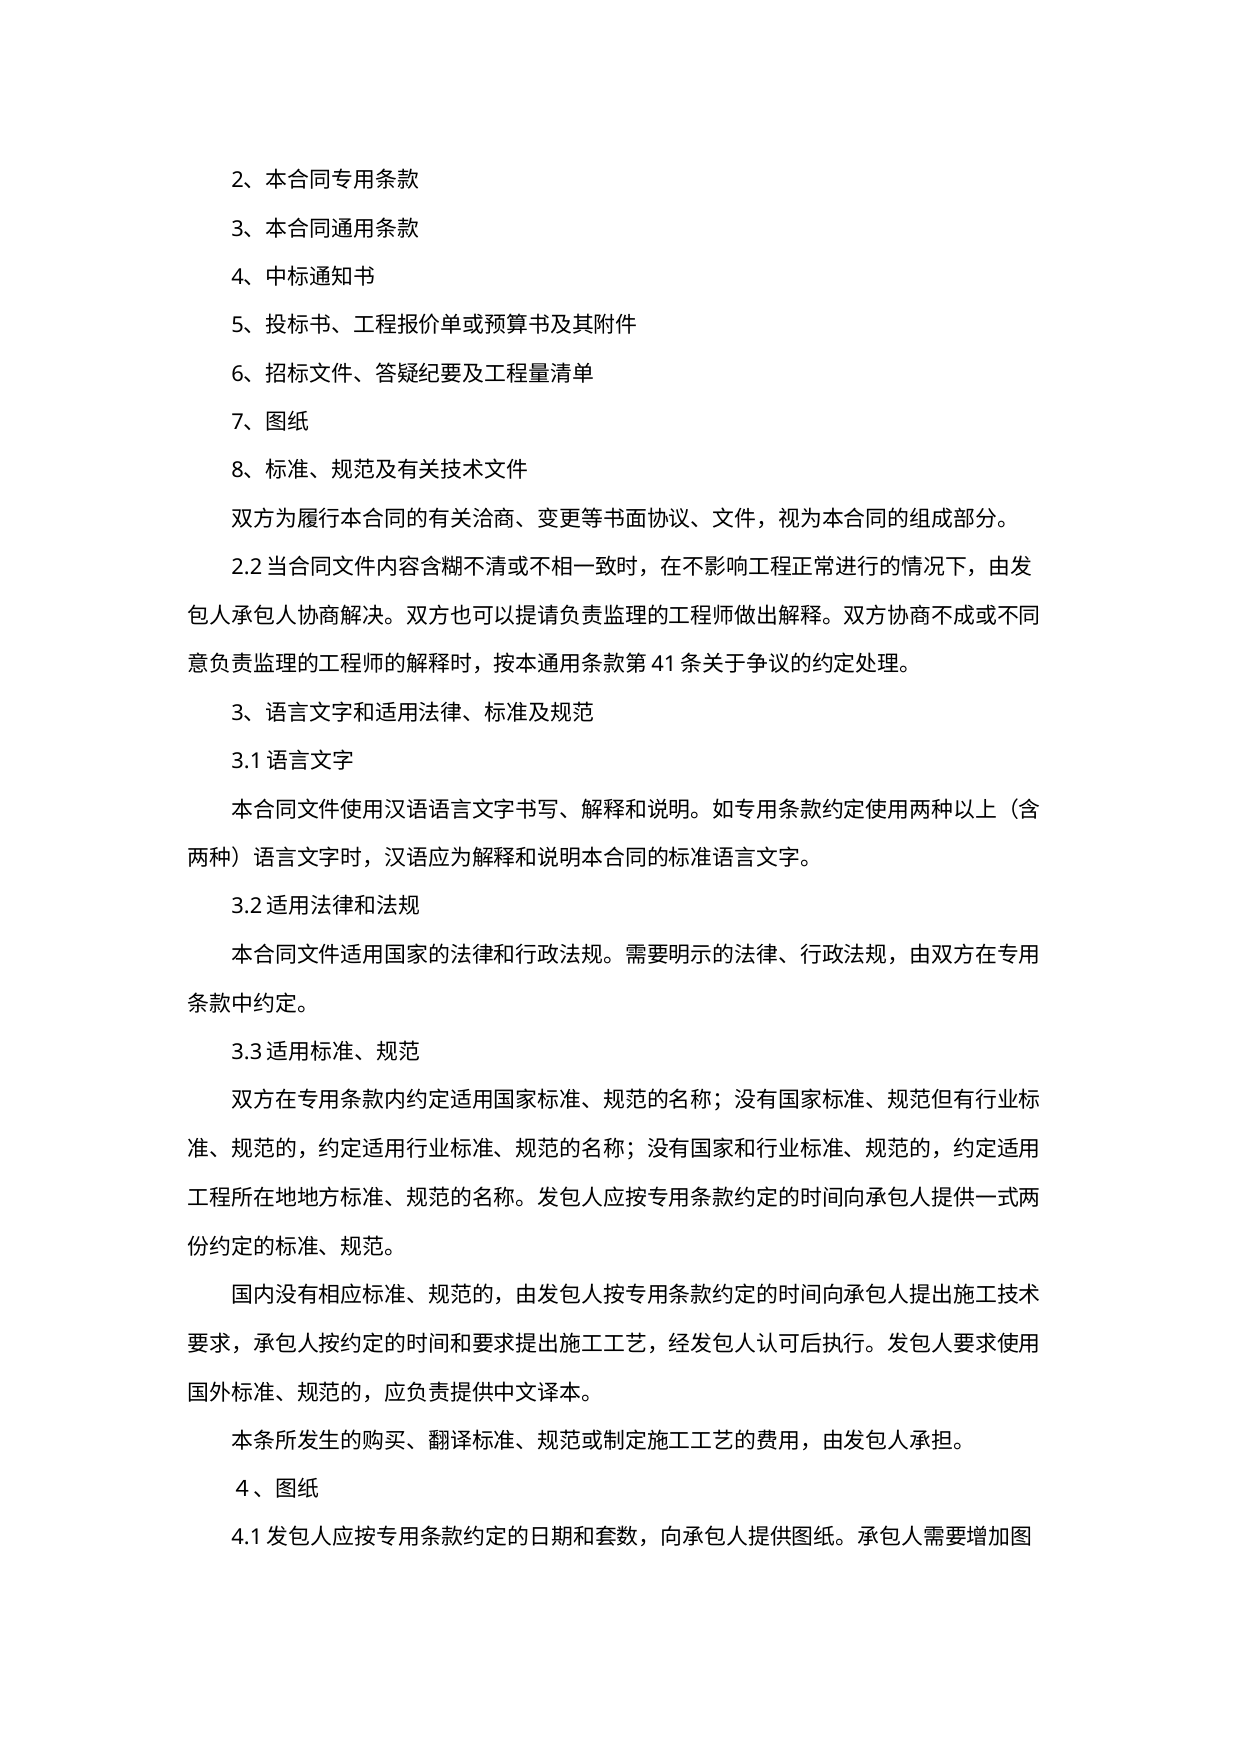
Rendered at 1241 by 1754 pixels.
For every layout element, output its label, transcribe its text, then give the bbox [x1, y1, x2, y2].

text 6、招标文件、答疑纪要及工程量清单 [187, 355, 1053, 388]
text 2.2当合同文件内容含糊不清或不相一致时，在不影响工程正常进行的情况下，由发包人承包人协商解决。双方也可以提请负责监理的工程师做出解释。双方协商不成或不同意负责监理的工程师的解释时，按本通用条款第41条关于争议的约定处理。 [187, 549, 1053, 679]
text 3、语言文字和适用法律、标准及规范 [187, 694, 1053, 727]
text 国内没有相应标准、规范的，由发包人按专用条款约定的时间向承包人提出施工技术要求，承包人按约定的时间和要求提出施工工艺，经发包人认可后执行。发包人要求使用国外标准、规范的，应负责提供中文译本。 [187, 1277, 1053, 1407]
text 4、中标通知书 [187, 259, 1053, 291]
text 5、投标书、工程报价单或预算书及其附件 [187, 307, 1053, 339]
text 本条所发生的购买、翻译标准、规范或制定施工工艺的费用，由发包人承担。 [187, 1422, 1053, 1455]
text 2、本合同专用条款 [187, 162, 1053, 194]
text 7、图纸 [187, 404, 1053, 436]
text 3、本合同通用条款 [187, 210, 1053, 243]
text ４、图纸 [187, 1471, 1053, 1503]
text 8、标准、规范及有关技术文件 [187, 452, 1053, 484]
text 本合同文件适用国家的法律和行政法规。需要明示的法律、行政法规，由双方在专用条款中约定。 [187, 937, 1053, 1018]
text 3.1语言文字 [187, 743, 1053, 775]
text 双方为履行本合同的有关洽商、变更等书面协议、文件，视为本合同的组成部分。 [187, 500, 1053, 533]
text 双方在专用条款内约定适用国家标准、规范的名称；没有国家标准、规范但有行业标准、规范的，约定适用行业标准、规范的名称；没有国家和行业标准、规范的，约定适用工程所在地地方标准、规范的名称。发包人应按专用条款约定的时间向承包人提供一式两份约定的标准、规范。 [187, 1082, 1053, 1261]
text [187, 1519, 1053, 1552]
text 本合同文件使用汉语语言文字书写、解释和说明。如专用条款约定使用两种以上（含两种）语言文字时，汉语应为解释和说明本合同的标准语言文字。 [187, 791, 1053, 872]
text 3.2适用法律和法规 [187, 888, 1053, 921]
text 3.3适用标准、规范 [187, 1034, 1053, 1066]
